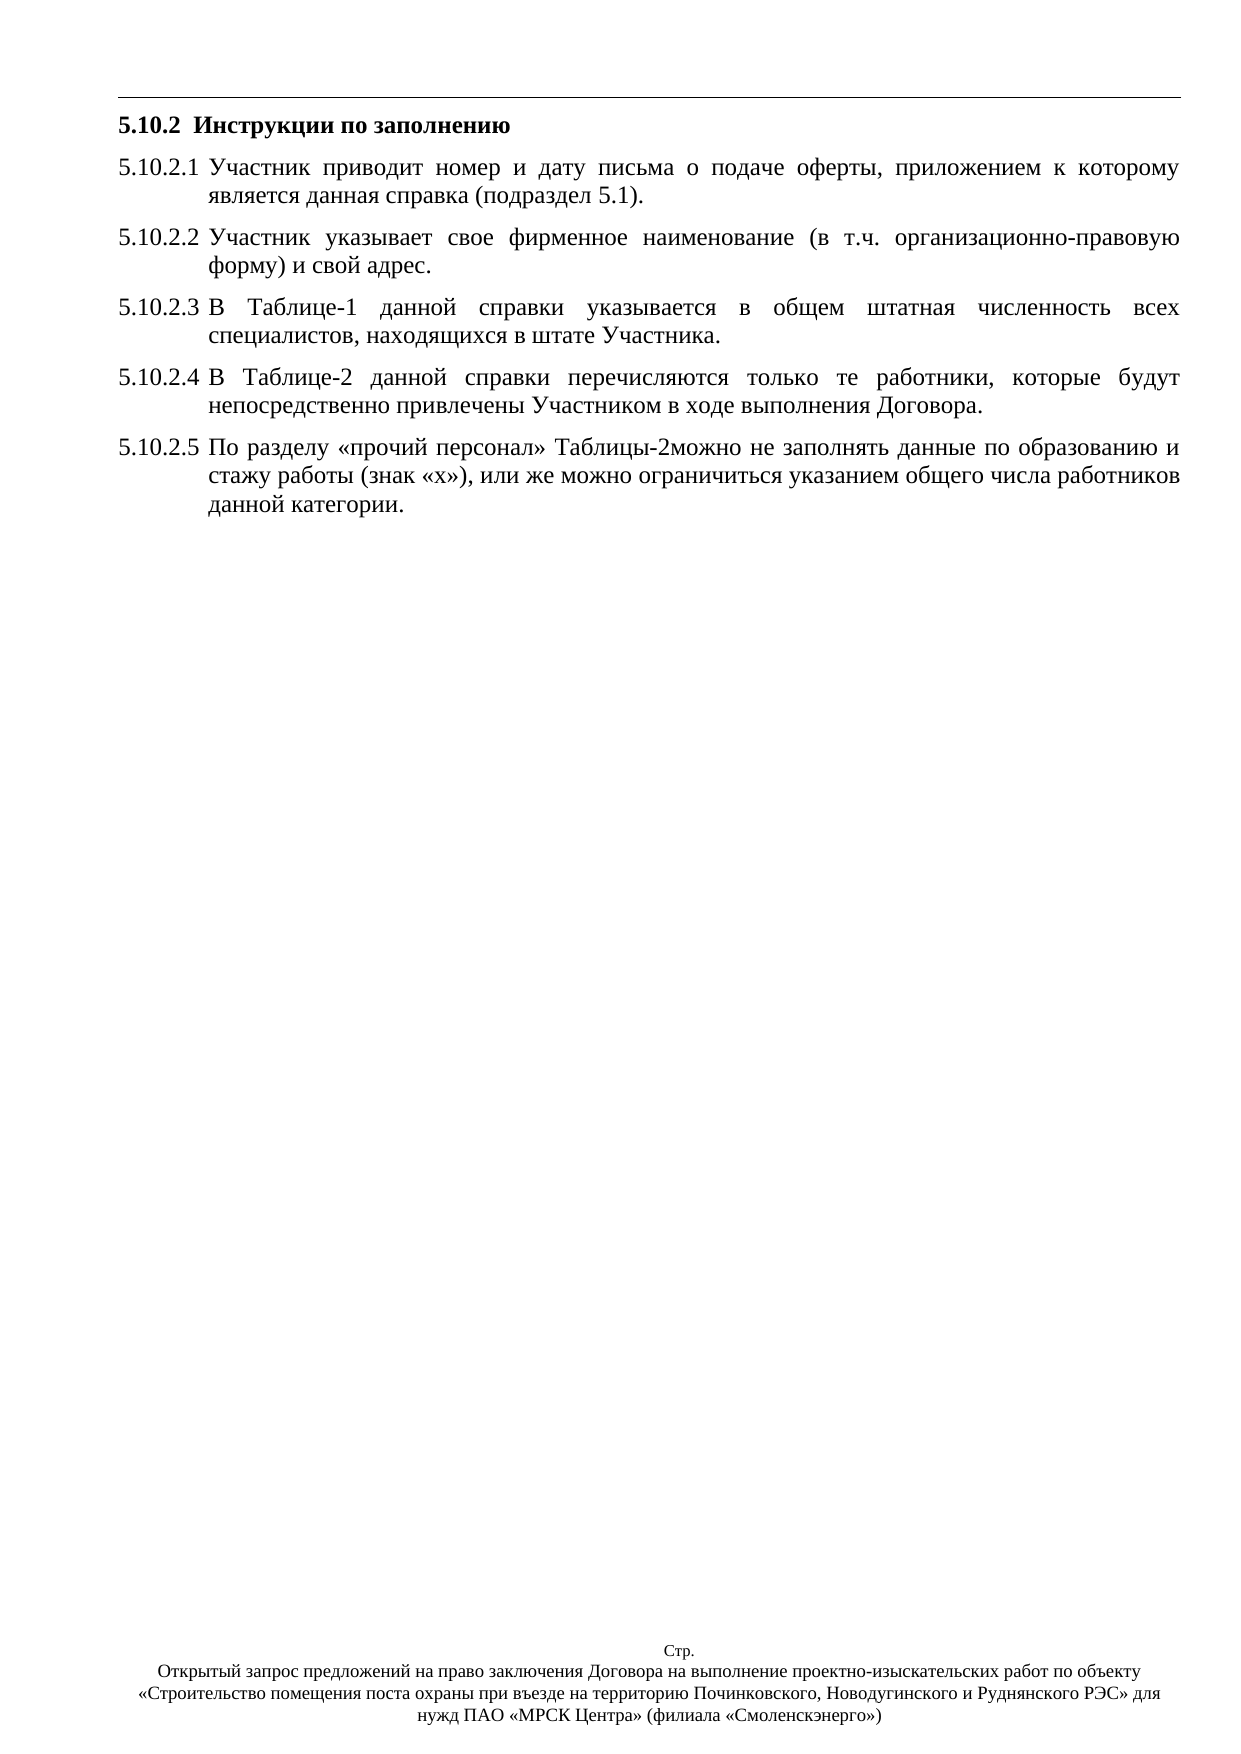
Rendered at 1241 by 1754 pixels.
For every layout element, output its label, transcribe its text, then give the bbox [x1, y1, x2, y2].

list В Таблице-1 данной справки указывается в общем штатная численность всех специалистов, находящихся в штате Участника. [118, 292, 1181, 349]
list По разделу «прочий персонал» Таблицы-2можно не заполнять данные по образованию и стажу работы (знак «х»), или же можно ограничиться указанием общего числа работников данной категории. [118, 432, 1181, 518]
list Участник приводит номер и дату письма о подаче оферты, приложением к которому является данная справка (подраздел 5.1). [118, 152, 1181, 209]
list Участник указывает свое фирменное наименование (в т.ч. организационно-правовую форму) и свой адрес. [118, 222, 1181, 279]
subtitle Инструкции по заполнению [118, 111, 1181, 139]
list В Таблице-2 данной справки перечисляются только те работники, которые будут непосредственно привлечены Участником в ходе выполнения Договора. [118, 362, 1181, 419]
